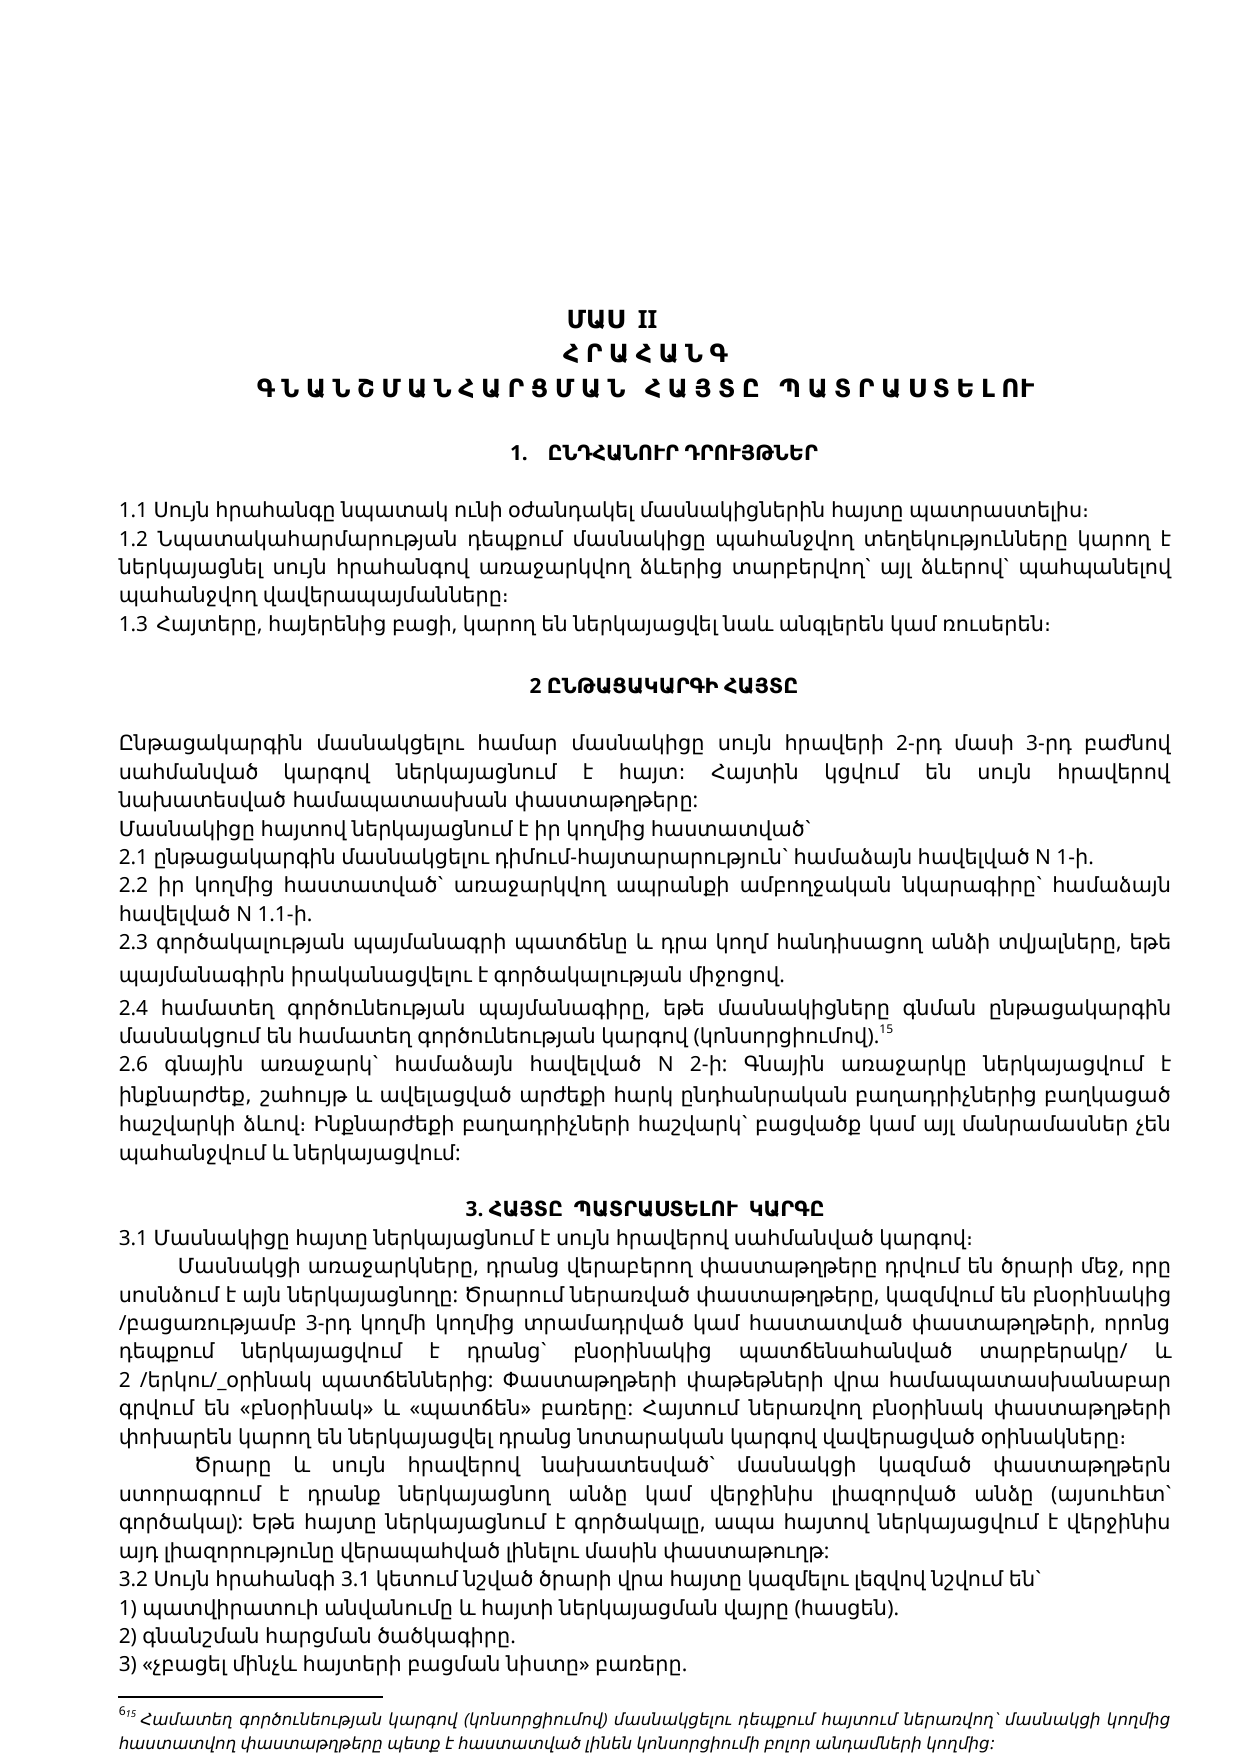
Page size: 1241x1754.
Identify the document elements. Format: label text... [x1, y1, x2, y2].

text 3. ՀԱՅՏԸ ՊԱՏՐԱՍՏԵԼՈՒ ԿԱՐԳԸ [118, 1194, 1171, 1223]
text Մասնակիցը հայտով ներկայացնում է իր կողմից հաստատված` [118, 814, 1171, 842]
text 1) պատվիրատուի անվանումը և հայտի ներկայացման վայրը (հասցեն). [118, 1593, 1171, 1621]
text 2.2 իր կողմից հաստատված` առաջարկվող ապրանքի ամբողջական նկարագիրը` համաձայն հավելված N 1.1-ի. [118, 871, 1171, 927]
list Հայտերը, հայերենից բացի, կարող են ներկայացվել նաև անգլերեն կամ ռուսերեն։ [118, 609, 1171, 637]
text 2.3 գործակալության պայմանագրի պատճենը և դրա կողմ հանդիսացող անձի տվյալները, եթե պայմանագիրն իրականացվելու է գործակալության միջոցով. [118, 927, 1171, 988]
text 2.1 ընթացակարգին մասնակցելու դիմում-հայտարարություն` համաձայն հավելված N 1-ի. [118, 842, 1171, 871]
text Հ Ր Ա Հ Ա Ն Գ [118, 336, 1172, 370]
text 2) գնանշման հարցման ծածկագիրը. [118, 1621, 1171, 1649]
text 3) «չբացել մինչև հայտերի բացման նիստը» բառերը. [118, 1649, 1171, 1678]
list ԸՆԴՀԱՆՈՒՐ ԴՐՈՒՅԹՆԵՐ [156, 438, 1171, 467]
text ՄԱՍ II [118, 302, 1171, 336]
text 3.1 Մասնակիցը հայտը ներկայացնում է սույն հրավերով սահմանված կարգով։ [118, 1223, 1171, 1251]
text 2.4 համատեղ գործունեության պայմանագիրը, եթե մասնակիցները գնման ընթացակարգին մասնակցում են համատեղ գործունեության կարգով (կոնսորցիումով).15 [118, 993, 1171, 1049]
text Գ Ն Ա Ն Շ Մ Ա Ն Հ Ա Ր Ց Մ Ա Ն Հ Ա Յ Տ Ը Պ Ա Տ Ր Ա Ս Տ Ե Լ ՈՒ [118, 370, 1172, 404]
text 1.2 Նպատակահարմարության դեպքում մասնակիցը պահանջվող տեղեկությունները կարող է ներկայացնել սույն հրահանգով առաջարկվող ձևերից տարբերվող` այլ ձևերով` պահպանելով պահանջվող վավերապայմանները։ [118, 524, 1171, 609]
text 1.1 Սույն հրահանգը նպատակ ունի օժանդակել մասնակիցներին հայտը պատրաստելիս։ [118, 495, 1171, 524]
text 2.6 գնային առաջարկ` համաձայն հավելված N 2-ի: Գնային առաջարկը ներկայացվում է ինքնարժեք, շահույթ և ավելացված արժեքի հարկ ընդհանրական բաղադրիչներից բաղկացած հաշվարկի ձևով։ Ինքնարժեքի բաղադրիչների հաշվարկ` բացվածք կամ այլ մանրամասներ չեն պահանջվում և ներկայացվում: [118, 1049, 1171, 1166]
text Մասնակցի առաջարկները, դրանց վերաբերող փաստաթղթերը դրվում են ծրարի մեջ, որը սոսնձում է այն ներկայացնողը: Ծրարում ներառված փաստաթղթերը, կազմվում են բնօրինակից /բացառությամբ 3-րդ կողմի կողմից տրամադրված կամ հաստատված փաստաթղթերի, որոնց դեպքում ներկայացվում է դրանց` բնօրինակից պատճենահանված տարբերակը/ և 2 /երկու/_օրինակ պատճեններից: Փաստաթղթերի փաթեթների վրա համապատասխանաբար գրվում են «բնօրինակ» և «պատճեն» բառերը: Հայտում ներառվող բնօրինակ փաստաթղթերի փոխարեն կարող են ներկայացվել դրանց նոտարական կարգով վավերացված օրինակները։ [118, 1251, 1171, 1450]
text 2 ԸՆԹԱՑԱԿԱՐԳԻ ՀԱՅՏԸ [156, 671, 1171, 700]
text Ընթացակարգին մասնակցելու համար մասնակիցը սույն հրավերի 2-րդ մասի 3-րդ բաժնով սահմանված կարգով ներկայացնում է հայտ: Հայտին կցվում են սույն հրավերով նախատեսված համապատասխան փաստաթղթերը: [118, 728, 1171, 814]
text Ծրարը և սույն հրավերով նախատեսված` մասնակցի կազմած փաստաթղթերն ստորագրում է դրանք ներկայացնող անձը կամ վերջինիս լիազորված անձը (այսուհետ` գործակալ): Եթե հայտը ներկայացնում է գործակալը, ապա հայտով ներկայացվում է վերջինիս այդ լիազորությունը վերապահված լինելու մասին փաստաթուղթ: [118, 1450, 1171, 1564]
text 3.2 Սույն հրահանգի 3.1 կետում նշված ծրարի վրա հայտը կազմելու լեզվով նշվում են` [118, 1564, 1171, 1593]
